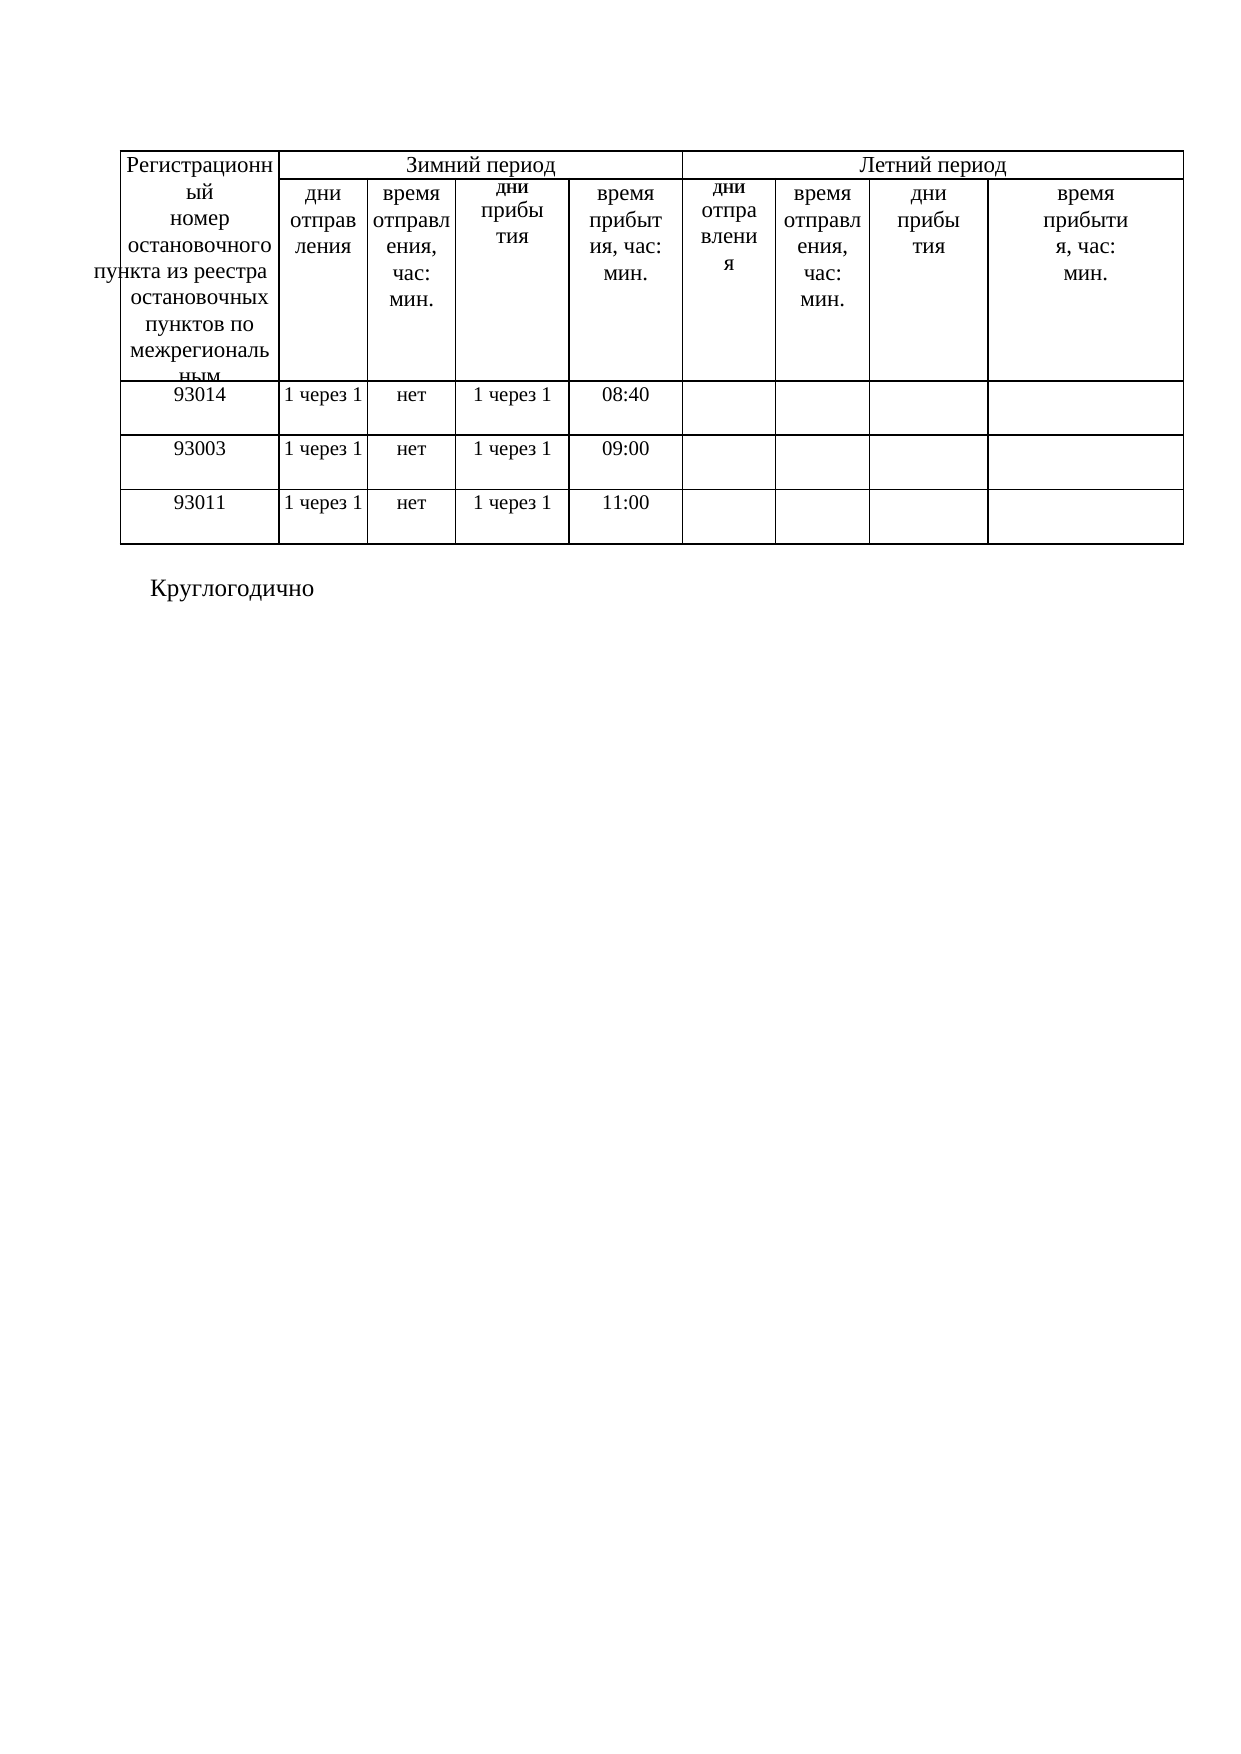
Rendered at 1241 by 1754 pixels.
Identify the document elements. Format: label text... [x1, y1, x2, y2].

table_cell ДНИ прибы тия [456, 180, 568, 380]
table_cell 93003 [121, 436, 278, 489]
table_header Летний период [683, 152, 1183, 178]
table_cell время отправл ения, час: мин. [368, 180, 455, 380]
table_cell [776, 490, 869, 543]
table_cell дни прибы тия [870, 180, 987, 380]
table_cell [989, 490, 1183, 543]
table_cell нет [368, 490, 455, 543]
table_cell [870, 382, 987, 434]
table_cell [989, 436, 1183, 489]
table_cell [870, 436, 987, 489]
table_cell [683, 436, 775, 489]
table_cell 1 через 1 [280, 490, 367, 543]
table_cell нет [368, 382, 455, 434]
table_cell нет [368, 436, 455, 489]
table_cell время прибыти я, час: мин. [989, 180, 1183, 380]
table_cell 1 через 1 [456, 382, 568, 434]
table_cell [776, 382, 869, 434]
table_cell 1 через 1 [280, 382, 367, 434]
table_header Зимний период [280, 152, 682, 178]
table_cell время прибыт ия, час: мин. [570, 180, 682, 380]
table_cell 93011 [121, 490, 278, 543]
table_cell 1 через 1 [456, 436, 568, 489]
table_cell 1 через 1 [280, 436, 367, 489]
text Круглогодично [150, 573, 1090, 602]
table_cell время отправл ения, час: мин. [776, 180, 869, 380]
table_cell [870, 490, 987, 543]
table_cell дни отправ ления [280, 180, 367, 380]
table_header Регистрационный номер остановочного пункта из реестра остановочных пунктов по межрегиональным маршрутам регулярных перевозок [121, 152, 278, 380]
table_cell 1 через 1 [456, 490, 568, 543]
table_cell [683, 490, 775, 543]
table_cell 11:00 [570, 490, 682, 543]
table_cell [989, 382, 1183, 434]
table_cell 93014 [121, 382, 278, 434]
table_cell [683, 382, 775, 434]
table_cell 09:00 [570, 436, 682, 489]
table_cell [776, 436, 869, 489]
table_cell ДНИ отпра влени я [683, 180, 775, 380]
table_cell 08:40 [570, 382, 682, 434]
